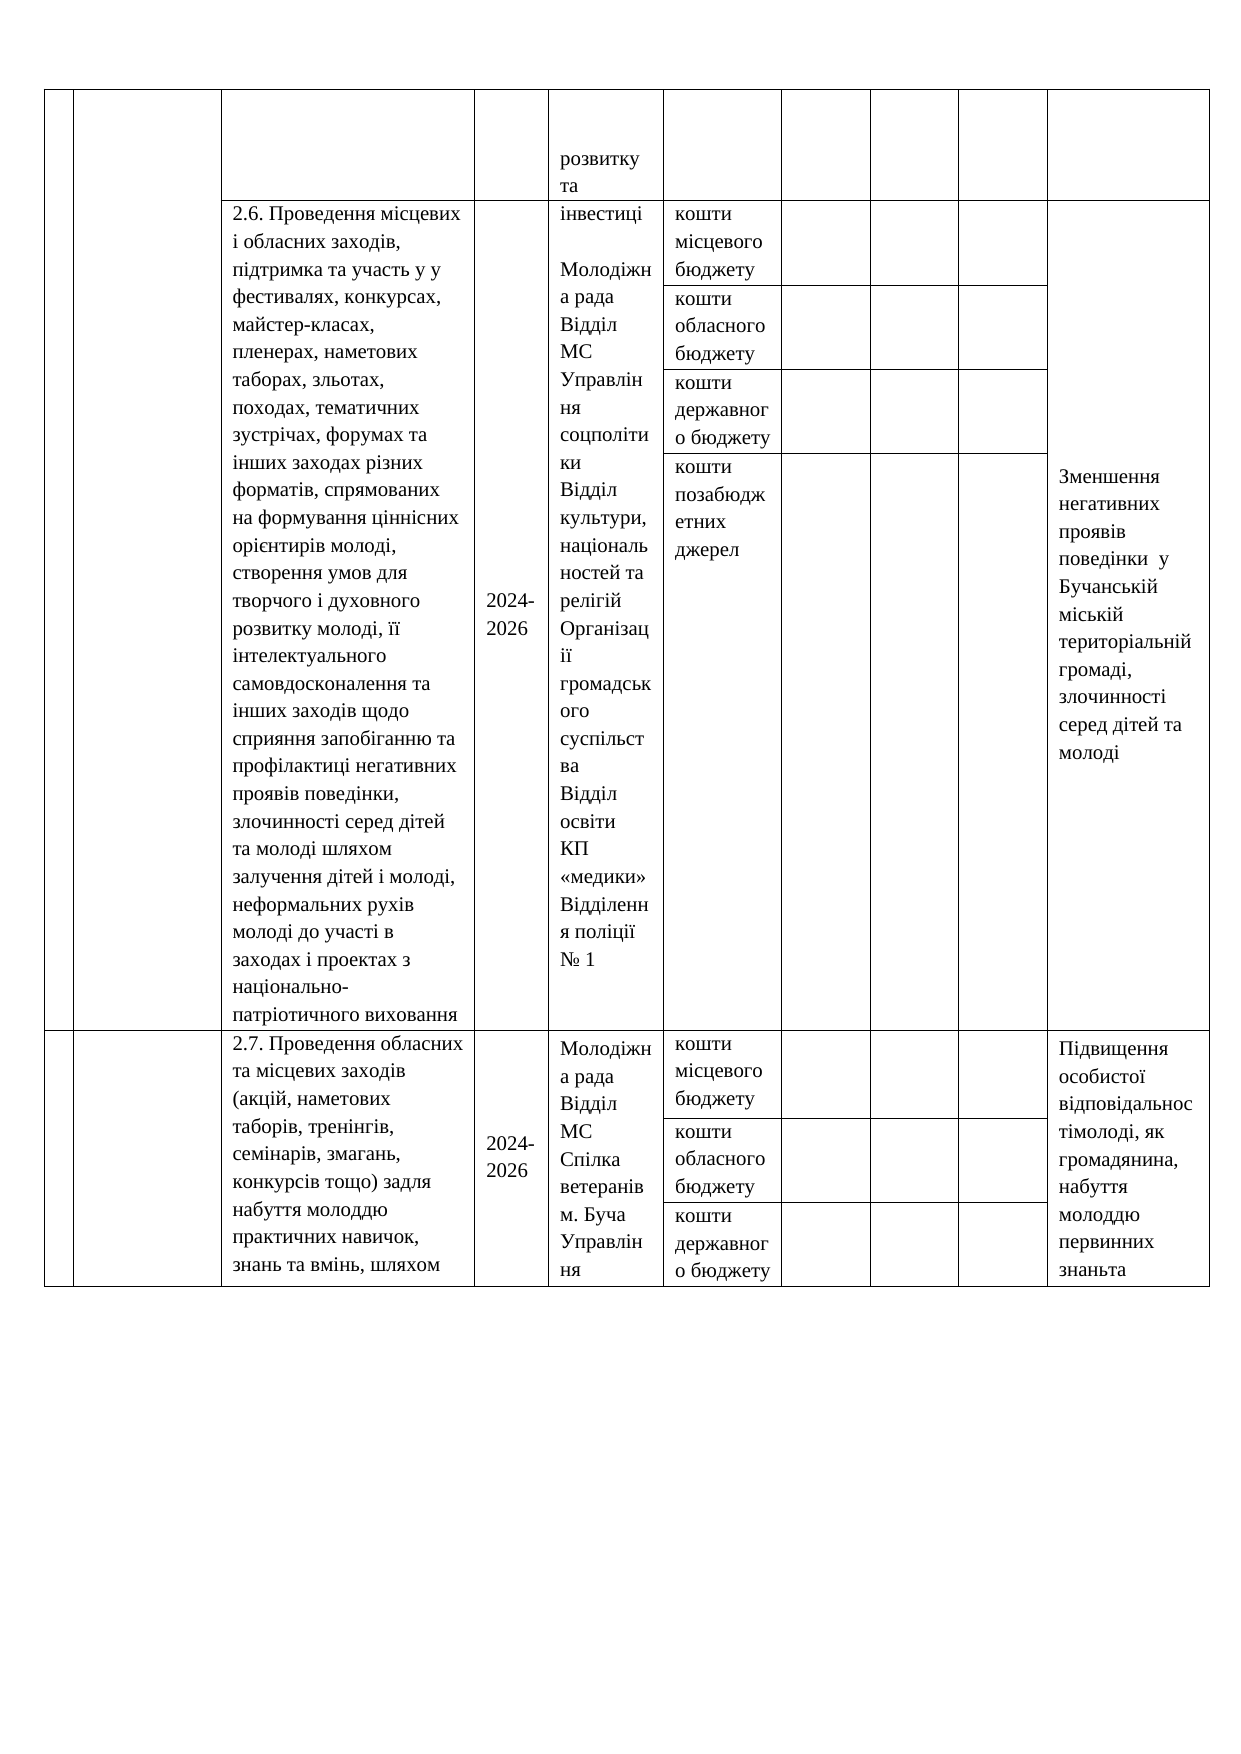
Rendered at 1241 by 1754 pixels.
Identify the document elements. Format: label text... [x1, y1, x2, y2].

table_cell [959, 1203, 1047, 1286]
table_cell [871, 286, 958, 369]
table_cell кошти обласногобюджету [664, 286, 781, 369]
table_cell [782, 286, 870, 369]
table_cell [45, 1031, 73, 1286]
table_cell Зменшення негативних проявів поведінки у Бучанській міській територіальній громаді, злочинності серед дітей та молоді [1048, 201, 1209, 1030]
table_cell [871, 454, 958, 1030]
table_cell 2024-2026 [475, 1031, 548, 1286]
table_cell [782, 370, 870, 453]
table_cell [959, 201, 1047, 284]
table_cell [959, 454, 1047, 1030]
table_cell 2.6. Проведення місцевих і обласних заходів, підтримка та участь у у фестивалях, конкурсах, майстер-класах, пленерах, наметових таборах, зльотах, походах, тематичних зустрічах, форумах та інших заходах різних форматів, спрямованих на формування ціннісних орієнтирів молоді, створення умов для творчого і духовного розвитку молоді, її інтелектуального самовдосконалення та інших заходів щодо сприяння запобіганню та профілактиці негативних проявів поведінки, злочинності серед дітей та молоді шляхом залучення дітей і молоді, неформальних рухів молоді до участі в заходах і проектах з національно-патріотичного виховання [222, 201, 474, 1030]
table_cell [871, 201, 958, 284]
table_cell [782, 1031, 870, 1118]
table_cell [959, 1119, 1047, 1202]
table_cell [74, 1031, 221, 1286]
table_cell [871, 90, 958, 200]
table_cell 2024-2026 [475, 201, 548, 1030]
table_cell Молодіжна рада Відділ МС Управління соцполітики Відділ культури, національностей та релігій Організації громадського суспільства Відділ освіти КП «медики» Відділення поліції № 1 [549, 201, 663, 1030]
table_cell [782, 201, 870, 284]
table_cell Підвищення особистої відповідальностімолоді, як громадянина, набуття молоддю первинних знаньта навичок практичних дій у складних екстремальних ситуаціях [1048, 1031, 1209, 1286]
table_cell кошти обласного бюджету [664, 1119, 781, 1202]
table_cell [782, 90, 870, 200]
table_cell Молодіжна рада Відділ МС Спілка ветеранів м. Буча Управління соцполітики Відділ освіти Відділ культури, національностей та релігій Організації громадського суспільства КНП «Бучанський центр первинної медико-санітарної допомоги», Пожежна частина ДПРЧ-35 [549, 1031, 663, 1286]
table_cell [782, 454, 870, 1030]
table_cell кошти місцевого бюджету [664, 1031, 781, 1118]
table_cell [871, 1203, 958, 1286]
table_cell кошти державного бюджету [664, 1203, 781, 1286]
table_cell [959, 370, 1047, 453]
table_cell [664, 90, 781, 200]
table_cell [871, 1119, 958, 1202]
table_cell кошти місцевого бюджету [664, 201, 781, 284]
table_cell [782, 1203, 870, 1286]
table_cell [959, 286, 1047, 369]
table_cell [959, 90, 1047, 200]
table_cell 2.7. Проведення обласних та місцевих заходів (акцій, наметових таборів, тренінгів, семінарів, змагань, конкурсів тощо) задля набуття молоддю практичних навичок, знань та вмінь, шляхом роз’яснення механізмів і особливостей їх застосування в умовах перебування в складних обставинах, екстремальних ситуаціях [222, 1031, 474, 1286]
table_cell [871, 370, 958, 453]
table_cell [871, 1031, 958, 1118]
table_cell [782, 1119, 870, 1202]
table_cell [959, 1031, 1047, 1118]
table_cell кошти державного бюджету [664, 370, 781, 453]
table_cell кошти позабюджетних джерел [664, 454, 781, 1030]
